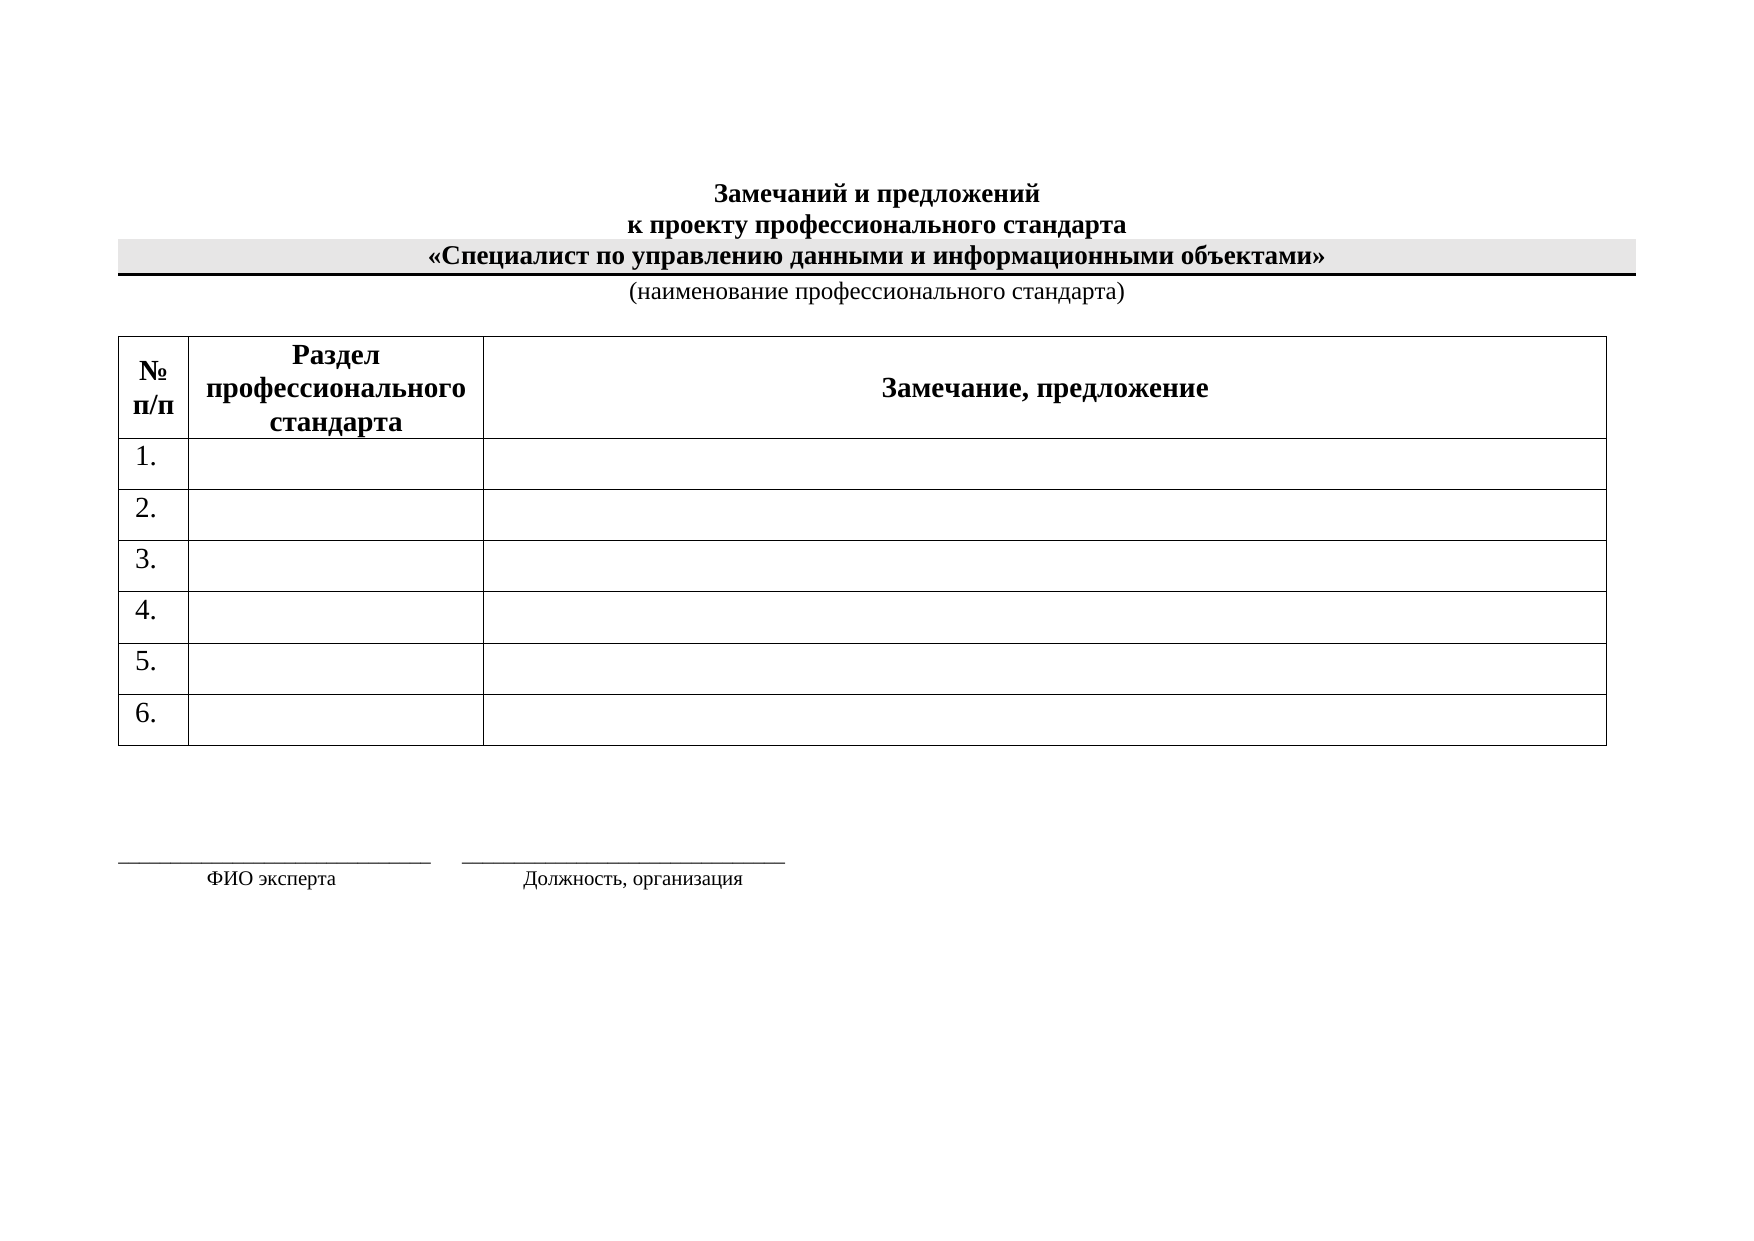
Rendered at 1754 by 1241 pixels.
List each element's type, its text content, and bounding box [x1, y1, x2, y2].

table_cell [119, 644, 188, 694]
table_cell [119, 695, 188, 745]
text ______________________________ _______________________________ [118, 842, 1636, 866]
table_cell [119, 490, 188, 540]
table_cell [189, 695, 483, 745]
text к проекту профессионального стандарта [118, 208, 1636, 239]
text (наименование профессионального стандарта) [118, 276, 1636, 304]
table_cell [119, 439, 188, 489]
table_header № п/п [119, 337, 188, 437]
table_cell [189, 592, 483, 642]
table_cell [484, 695, 1606, 745]
table_header Замечание, предложение [484, 337, 1606, 437]
table_cell [119, 541, 188, 591]
table_cell [484, 644, 1606, 694]
table_cell [119, 592, 188, 642]
table_cell [484, 490, 1606, 540]
table_cell [189, 490, 483, 540]
text ФИО эксперта Должность, организация [118, 866, 1636, 890]
table_cell [484, 592, 1606, 642]
table_cell [189, 644, 483, 694]
table_cell [484, 541, 1606, 591]
text «Специалист по управлению данными и информационными объектами» [118, 239, 1636, 273]
text Замечаний и предложений [118, 177, 1636, 208]
table_cell [189, 541, 483, 591]
table_header Раздел профессионального стандарта [189, 337, 483, 437]
table_cell [189, 439, 483, 489]
table_cell [484, 439, 1606, 489]
